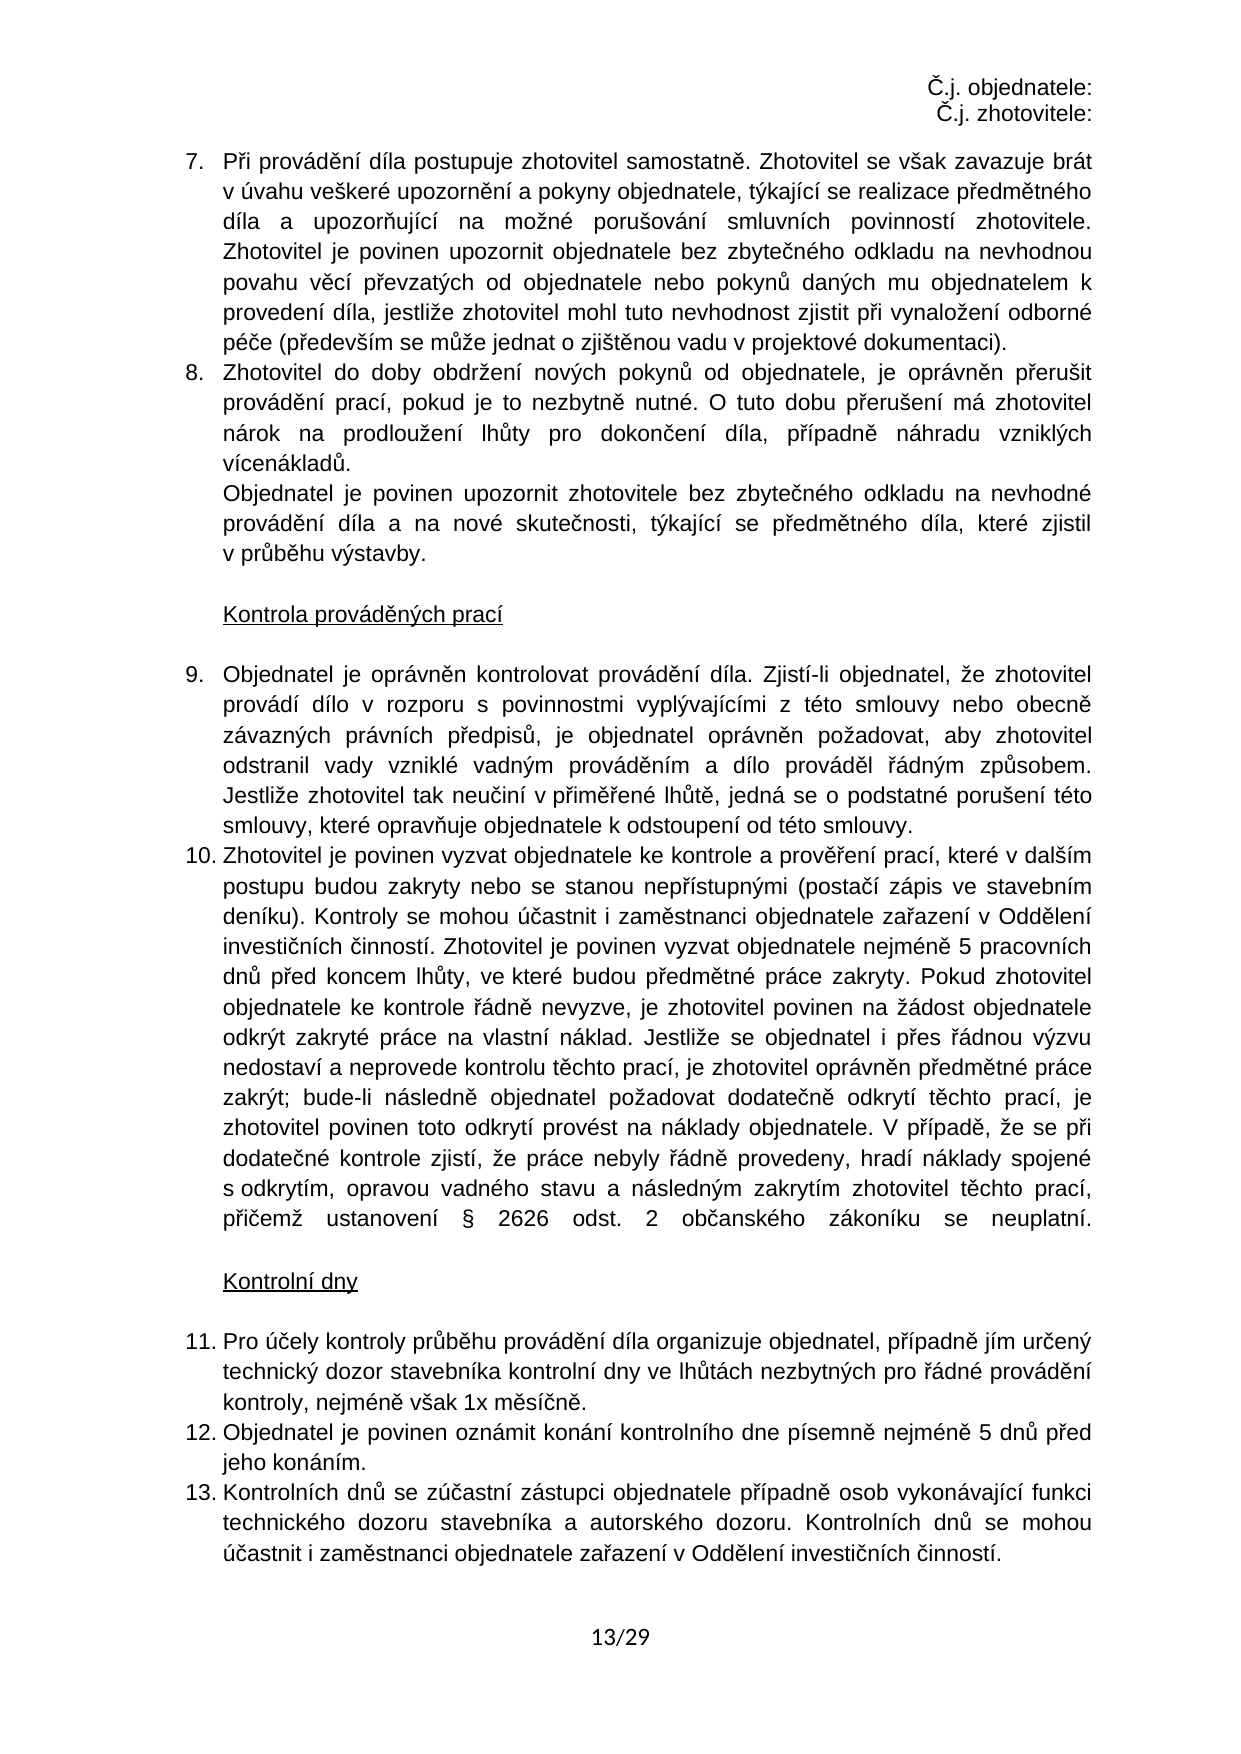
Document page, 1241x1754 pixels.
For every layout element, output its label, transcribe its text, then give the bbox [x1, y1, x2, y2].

list Zhotovitel do doby obdržení nových pokynů od objednatele, je oprávněn přerušit provádění prací, pokud je to nezbytně nutné. O tuto dobu přerušení má zhotovitel nárok na prodloužení lhůty pro dokončení díla, případně náhradu vzniklých vícenákladů. Objednatel je povinen upozornit zhotovitele bez zbytečného odkladu na nevhodné provádění díla a na nové skutečnosti, týkající se předmětného díla, které zjistil v průběhu výstavby. [185, 359, 1092, 567]
list Objednatel je oprávněn kontrolovat provádění díla. Zjistí-li objednatel, že zhotovitel provádí dílo v rozporu s povinnostmi vyplývajícími z této smlouvy nebo obecně závazných právních předpisů, je objednatel oprávněn požadovat, aby zhotovitel odstranil vady vzniklé vadným prováděním a dílo prováděl řádným způsobem. Jestliže zhotovitel tak neučiní v přiměřené lhůtě, jedná se o podstatné porušení této smlouvy, které opravňuje objednatele k odstoupení od této smlouvy. [185, 661, 1092, 839]
list Kontrolní dny [223, 1268, 1092, 1294]
list Objednatel je povinen oznámit konání kontrolního dne písemně nejméně 5 dnů před jeho konáním. [185, 1419, 1092, 1475]
list Zhotovitel je povinen vyzvat objednatele ke kontrole a prověření prací, které v dalším postupu budou zakryty nebo se stanou nepřístupnými (postačí zápis ve stavebním deníku). Kontroly se mohou účastnit i zaměstnanci objednatele zařazení v Oddělení investičních činností. Zhotovitel je povinen vyzvat objednatele nejméně 5 pracovních dnů před koncem lhůty, ve které budou předmětné práce zakryty. Pokud zhotovitel objednatele ke kontrole řádně nevyzve, je zhotovitel povinen na žádost objednatele odkrýt zakryté práce na vlastní náklad. Jestliže se objednatel i přes řádnou výzvu nedostaví a neprovede kontrolu těchto prací, je zhotovitel oprávněn předmětné práce zakrýt; bude-li následně objednatel požadovat dodatečně odkrytí těchto prací, je zhotovitel povinen toto odkrytí provést na náklady objednatele. V případě, že se při dodatečné kontrole zjistí, že práce nebyly řádně provedeny, hradí náklady spojené s odkrytím, opravou vadného stavu a následným zakrytím zhotovitel těchto prací, přičemž ustanovení § 2626 odst. 2 občanského zákoníku se neuplatní. [185, 842, 1092, 1263]
list Kontrola prováděných prací [223, 571, 1092, 627]
list Při provádění díla postupuje zhotovitel samostatně. Zhotovitel se však zavazuje brát v úvahu veškeré upozornění a pokyny objednatele, týkající se realizace předmětného díla a upozorňující na možné porušování smluvních povinností zhotovitele. Zhotovitel je povinen upozornit objednatele bez zbytečného odkladu na nevhodnou povahu věcí převzatých od objednatele nebo pokynů daných mu objednatelem k provedení díla, jestliže zhotovitel mohl tuto nevhodnost zjistit při vynaložení odborné péče (především se může jednat o zjištěnou vadu v projektové dokumentaci). [185, 148, 1092, 355]
list Pro účely kontroly průběhu provádění díla organizuje objednatel, případně jím určený technický dozor stavebníka kontrolní dny ve lhůtách nezbytných pro řádné provádění kontroly, nejméně však 1x měsíčně. [185, 1328, 1092, 1415]
list Kontrolních dnů se zúčastní zástupci objednatele případně osob vykonávající funkci technického dozoru stavebníka a autorského dozoru. Kontrolních dnů se mohou účastnit i zaměstnanci objednatele zařazení v Oddělení investičních činností. [185, 1479, 1092, 1566]
